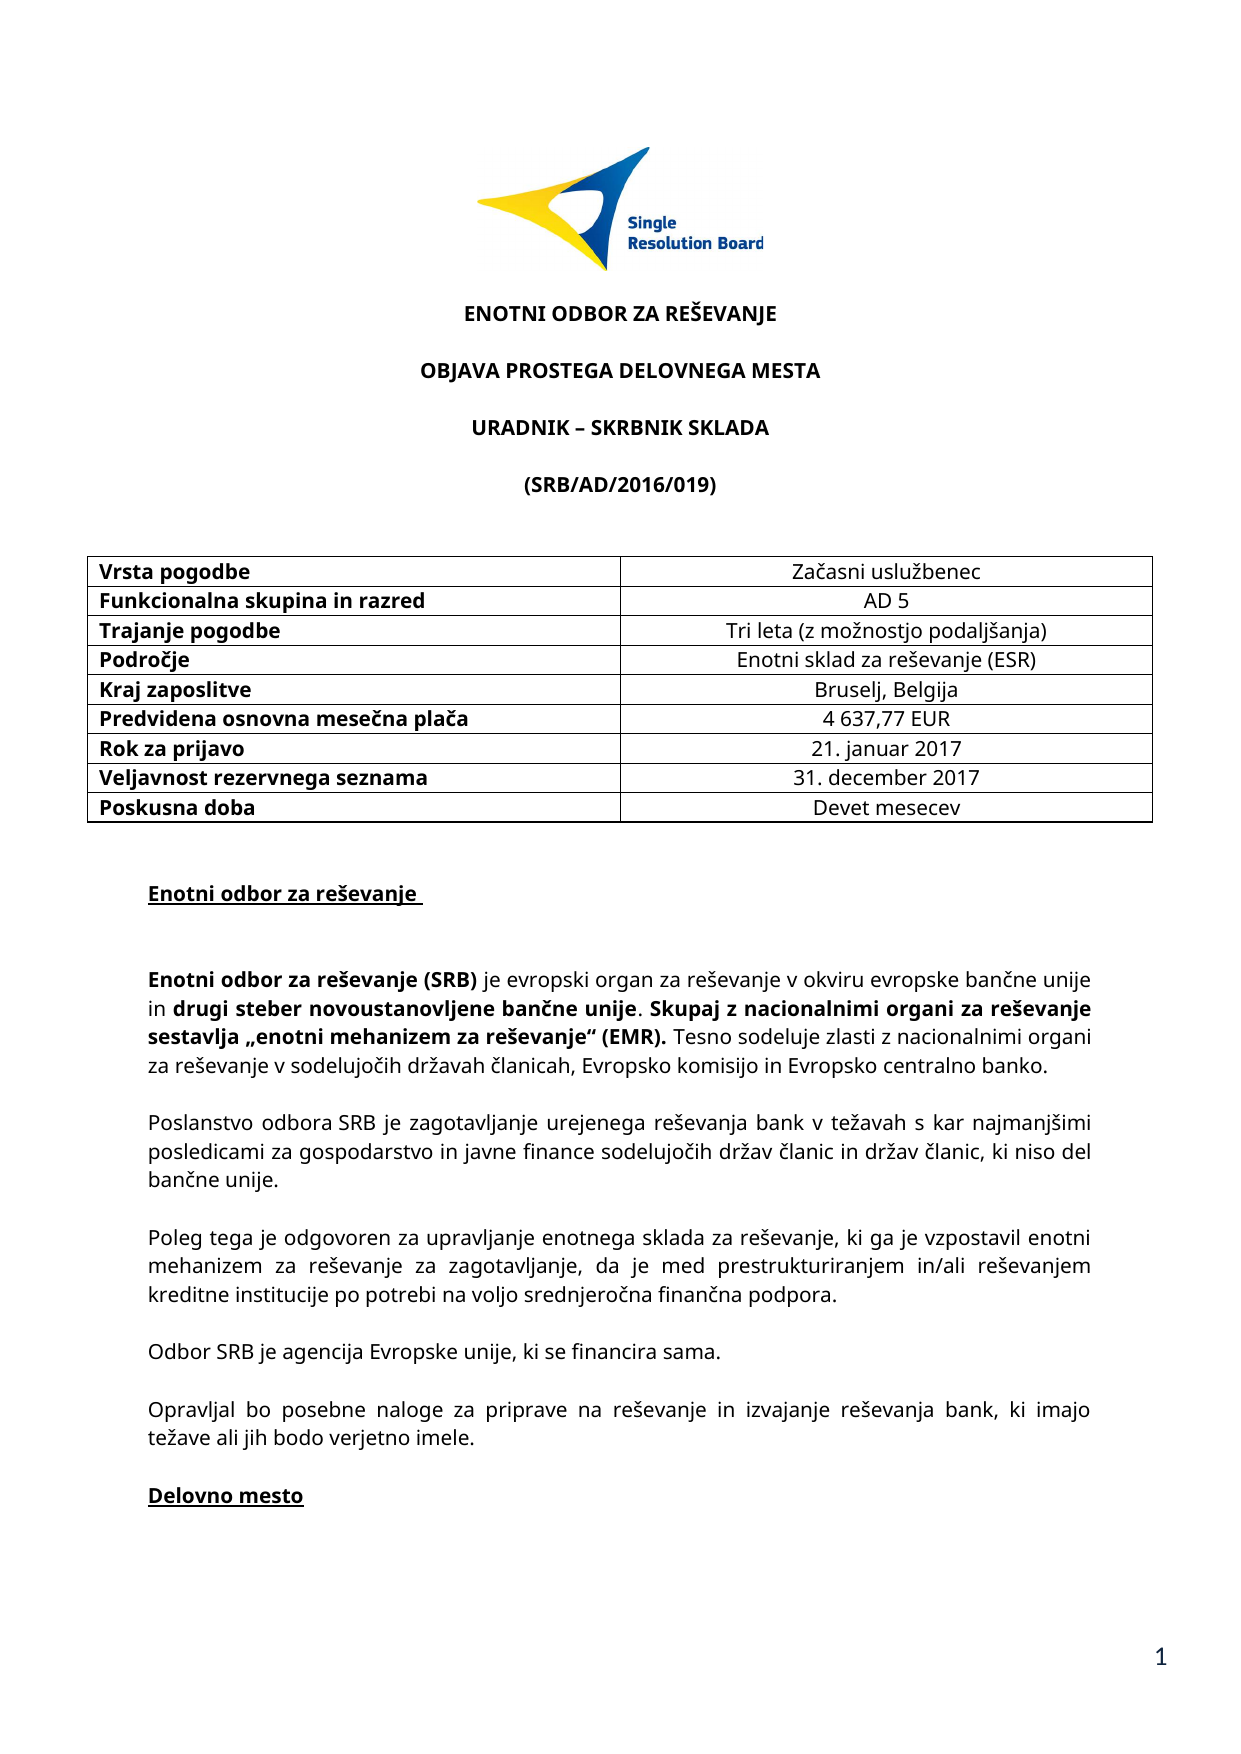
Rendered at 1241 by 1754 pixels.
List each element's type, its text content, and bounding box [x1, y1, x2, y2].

text Uradnik – skrbnik sklada [148, 413, 1093, 442]
table_cell 31. december 2017 [621, 764, 1152, 792]
text Enotni odbor za reševanje [148, 879, 1093, 908]
table_header Vrsta pogodbe [88, 557, 620, 586]
table_cell Kraj zaposlitve [88, 675, 620, 703]
picture [477, 147, 764, 271]
table_cell AD 5 [621, 587, 1152, 615]
table_cell Veljavnost rezervnega seznama [88, 764, 620, 792]
table_cell 4 637,77 EUR [621, 705, 1152, 733]
table_cell Funkcionalna skupina in razred [88, 587, 620, 615]
text Enotni odbor za reševanje (SRB) je evropski organ za reševanje v okviru evropske bančne unije in drugi steber novoustanovljene bančne unije. Skupaj z nacionalnimi organi za reševanje sestavlja „enotni mehanizem za reševanje“ (EMR). Tesno sodeluje zlasti z nacionalnimi organi za reševanje v sodelujočih državah članicah, Evropsko komisijo in Evropsko centralno banko. [148, 965, 1093, 1079]
table_cell Predvidena osnovna mesečna plača [88, 705, 620, 733]
text Objava prostega delovnega mesta [148, 356, 1093, 385]
table_cell Devet mesecev [621, 793, 1152, 821]
table_cell Tri leta (z možnostjo podaljšanja) [621, 616, 1152, 644]
table_header Začasni uslužbenec [621, 557, 1152, 586]
table_cell Enotni sklad za reševanje (ESR) [621, 646, 1152, 674]
text ENOTNI ODBOR ZA REŠEVANJE [148, 299, 1093, 328]
text Opravljal bo posebne naloge za priprave na reševanje in izvajanje reševanja bank, ki imajo težave ali jih bodo verjetno imele. [148, 1395, 1093, 1452]
text (SRB/AD/2016/019) [148, 470, 1093, 498]
text Delovno mesto [148, 1481, 1093, 1509]
table_cell 21. januar 2017 [621, 734, 1152, 762]
table_cell Trajanje pogodbe [88, 616, 620, 644]
table_cell Bruselj, Belgija [621, 675, 1152, 703]
text Odbor SRB je agencija Evropske unije, ki se financira sama. [148, 1337, 1093, 1366]
table_cell Poskusna doba [88, 793, 620, 821]
table_cell Rok za prijavo [88, 734, 620, 762]
text Poleg tega je odgovoren za upravljanje enotnega sklada za reševanje, ki ga je vzpostavil enotni mehanizem za reševanje za zagotavljanje, da je med prestrukturiranjem in/ali reševanjem kreditne institucije po potrebi na voljo srednjeročna finančna podpora. [148, 1223, 1093, 1308]
table_cell Področje [88, 646, 620, 674]
text Poslanstvo odbora SRB je zagotavljanje urejenega reševanja bank v težavah s kar najmanjšimi posledicami za gospodarstvo in javne finance sodelujočih držav članic in držav članic, ki niso del bančne unije. [148, 1108, 1093, 1194]
